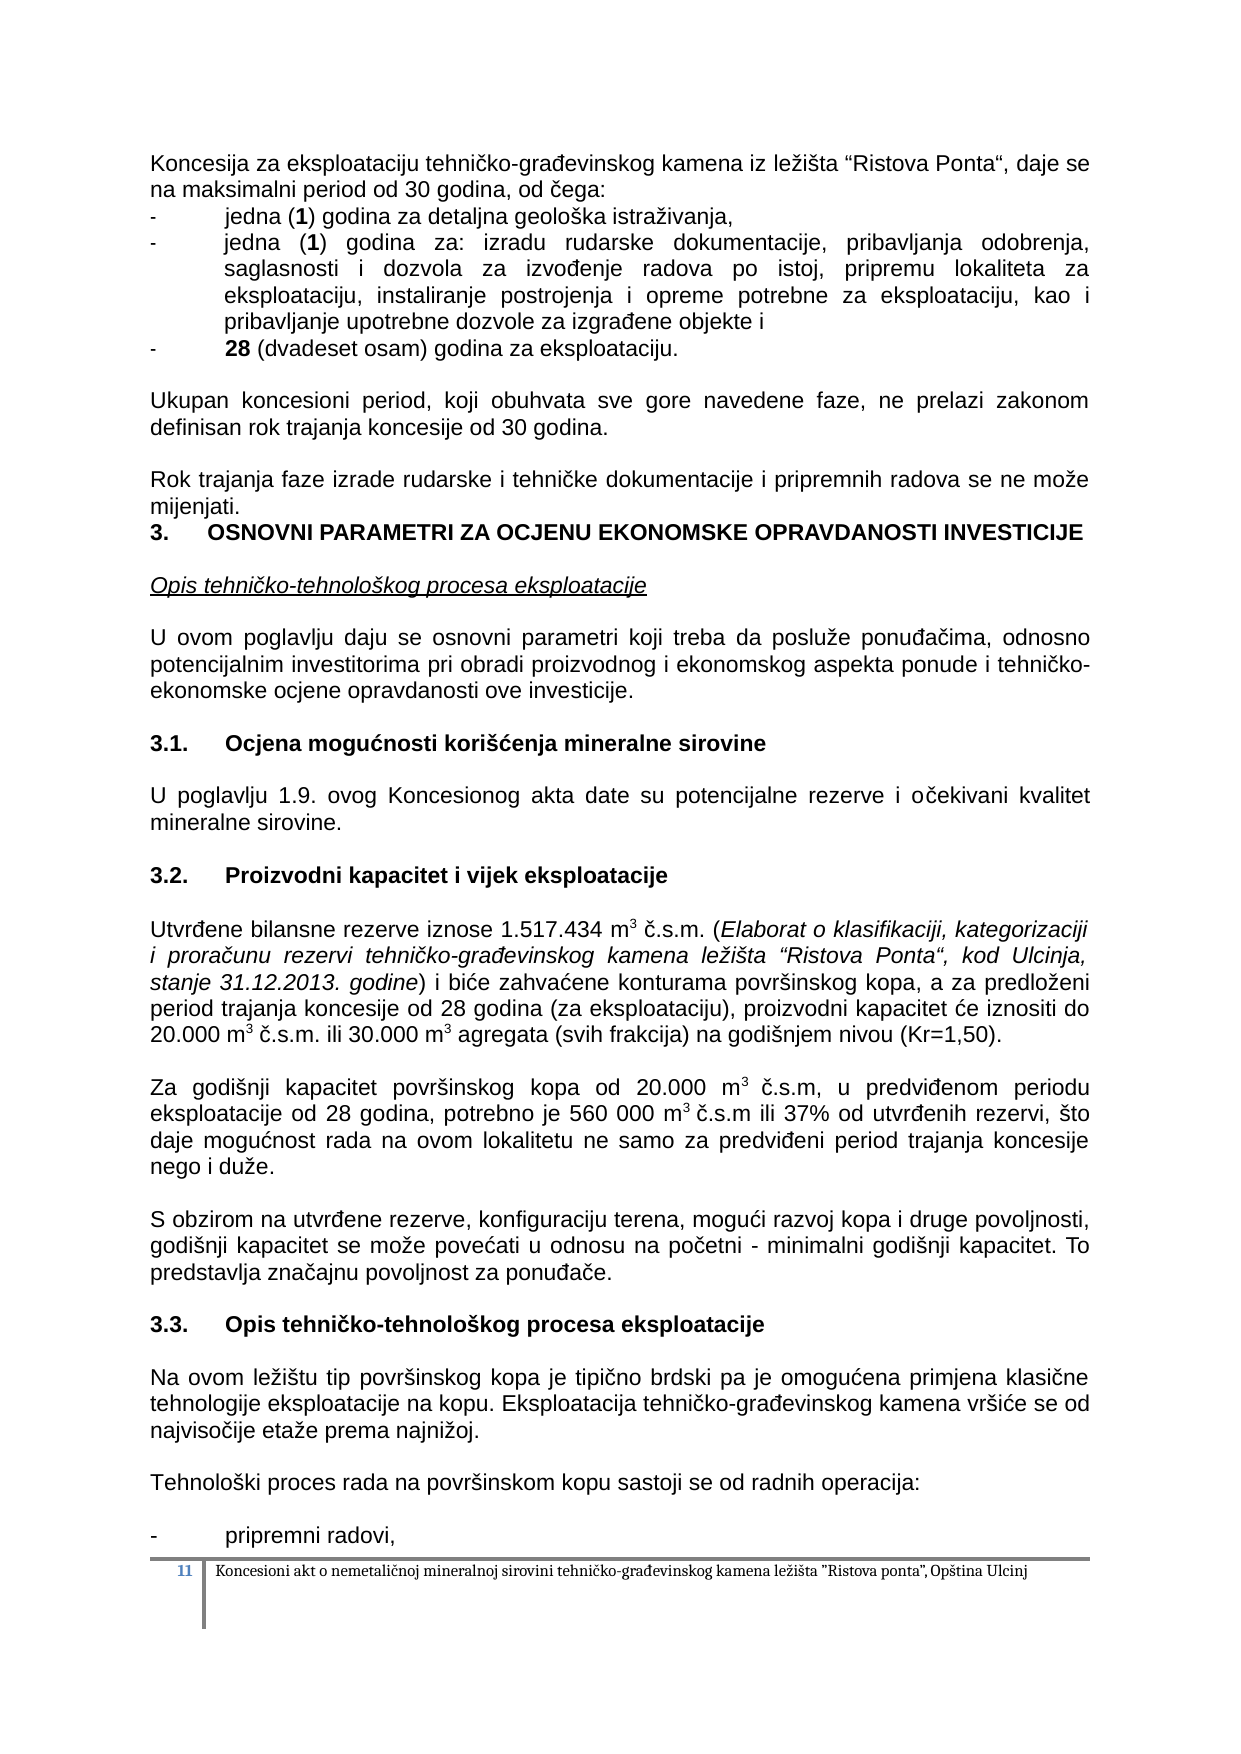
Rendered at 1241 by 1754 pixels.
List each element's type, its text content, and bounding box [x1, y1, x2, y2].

subtitle 3. OSNOVNI PARAMETRI ZA OCJENU EKONOMSKE OPRAVDANOSTI INVESTICIJE [150, 519, 1090, 545]
text U ovom poglavlju daju se osnovni parametri koji treba da posluže ponuđačima, odnosno potencijalnim investitorima pri obradi proizvodnog i ekonomskog aspekta ponude i tehničko-ekonomske ocjene opravdanosti ove investicije. [150, 624, 1090, 703]
list jedna (1) godina za detaljna geološka istraživanja, [150, 203, 1090, 229]
text Tehnološki proces rada na površinskom kopu sastoji se od radnih operacija: [150, 1469, 1090, 1496]
list 28 (dvadeset osam) godina za eksploataciju. [150, 334, 1090, 361]
list pripremni radovi, [150, 1522, 1090, 1548]
list jedna (1) godina za: izradu rudarske dokumentacije, pribavljanja odobrenja, saglasnosti i dozvola za izvođenje radova po istoj, pripremu lokaliteta za eksploataciju, instaliranje postrojenja i opreme potrebne za eksploataciju, kao i pribavljanje upotrebne dozvole za izgrađene objekte i [150, 229, 1090, 334]
text Rok trajanja faze izrade rudarske i tehničke dokumentacije i pripremnih radova se ne može mijenjati. [150, 466, 1090, 519]
subtitle Opis tehničko-tehnološkog procesa eksploatacije [150, 1311, 1090, 1338]
text Utvrđene bilansne rezerve iznose 1.517.434 m3 č.s.m. (Elaborat o klasifikaciji, kategorizaciji i proračunu rezervi tehničko-građevinskog kamena ležišta “Ristova Ponta“, kod Ulcinja, stanje 31.12.2013. godine) i biće zahvaćene konturama površinskog kopa, a za predloženi period trajanja koncesije od 28 godina (za eksploataciju), proizvodni kapacitet će iznositi do 20.000 m3 č.s.m. ili 30.000 m3 agregata (svih frakcija) na godišnjem nivou (Kr=1,50). [150, 916, 1090, 1048]
subtitle Proizvodni kapacitet i vijek eksploatacije [150, 862, 1090, 888]
text Ukupan koncesioni period, koji obuhvata sve gore navedene faze, ne prelazi zakonom definisan rok trajanja koncesije od 30 godina. [150, 387, 1090, 440]
subtitle Ocjena mogućnosti korišćenja mineralne sirovine [150, 730, 1090, 756]
list Opis tehničko-tehnološkog procesa eksploatacije [150, 572, 1090, 598]
text U poglavlju 1.9. ovog Koncesionog akta date su potencijalne rezerve i očekivani kvalitet mineralne sirovine. [150, 782, 1090, 835]
text S obzirom na utvrđene rezerve, konfiguraciju terena, mogući razvoj kopa i druge povoljnosti, godišnji kapacitet se može povećati u odnosu na početni - minimalni godišnji kapacitet. To predstavlja značajnu povoljnost za ponuđače. [150, 1206, 1090, 1285]
text Za godišnji kapacitet površinskog kopa od 20.000 m3 č.s.m, u predviđenom periodu eksploatacije od 28 godina, potrebno je 560 000 m3 č.s.m ili 37% od utvrđenih rezervi, što daje mogućnost rada na ovom lokalitetu ne samo za predviđeni period trajanja koncesije nego i duže. [150, 1074, 1090, 1179]
text Na ovom ležištu tip površinskog kopa je tipično brdski pa je omogućena primjena klasične tehnologije eksploatacije na kopu. Eksploatacija tehničko-građevinskog kamena vršiće se od najvisočije etaže prema najnižoj. [150, 1364, 1090, 1443]
text Koncesija za eksploataciju tehničko-građevinskog kamena iz ležišta “Ristova Ponta“, daje se na maksimalni period od 30 godina, od čega: [150, 150, 1090, 203]
